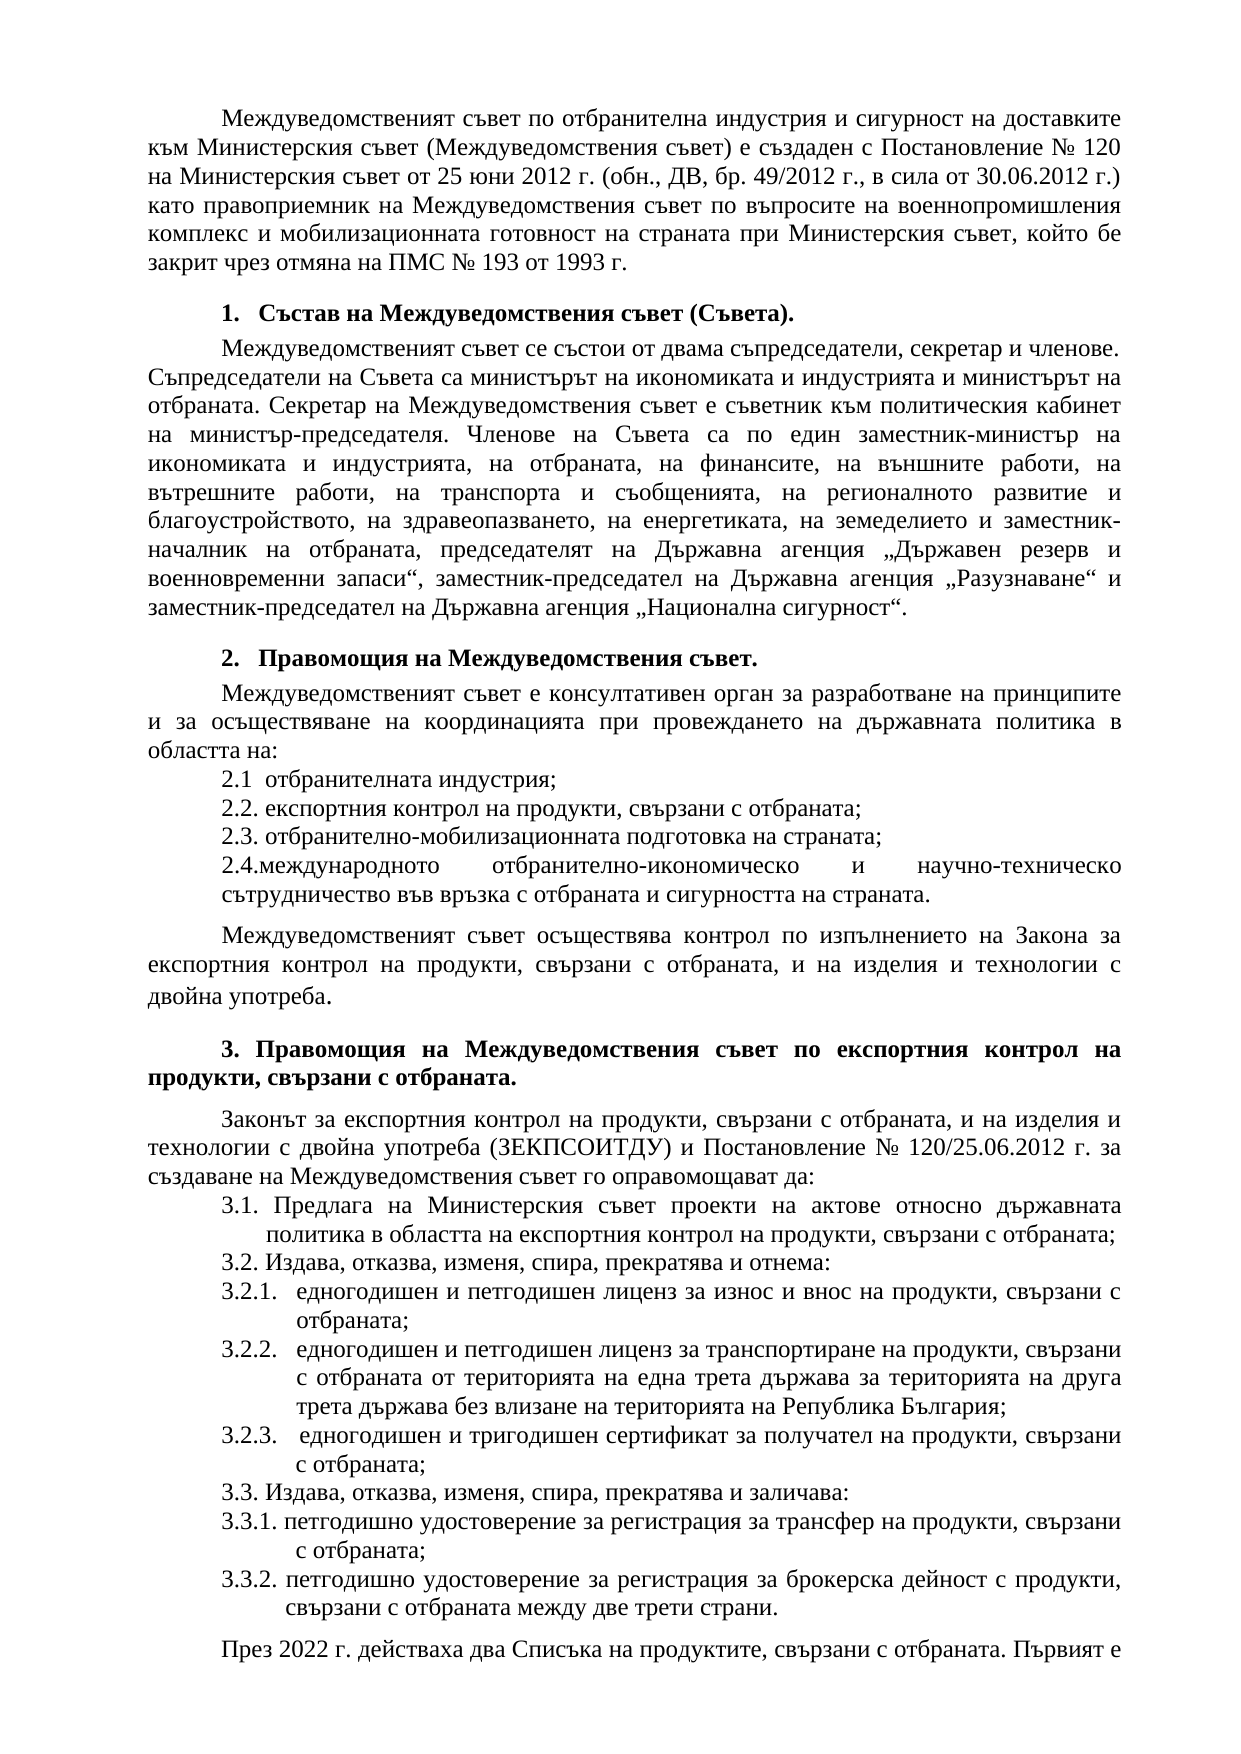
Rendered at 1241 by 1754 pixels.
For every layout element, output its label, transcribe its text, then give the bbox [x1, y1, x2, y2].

text 3. Правомощия на Междуведомствения съвет по експортния контрол на продукти, свързани с отбраната. [148, 1034, 1122, 1091]
text 3.2. Издава, отказва, изменя, спира, прекратява и отнема: [148, 1247, 1122, 1276]
text 2.2. експортния контрол на продукти, свързани с отбраната; [221, 793, 1122, 821]
text 3.2.3. едногодишен и тригодишен сертификат за получател на продукти, свързани с отбраната; [221, 1420, 1122, 1477]
list отбранителната индустрия; [221, 764, 1122, 793]
text 2.3. отбранително-мобилизационната подготовка на страната; [221, 821, 1122, 850]
text Законът за експортния контрол на продукти, свързани с отбраната, и на изделия и технологии с двойна употреба (ЗЕКПСОИТДУ) и Постановление № 120/25.06.2012 г. за създаване на Междуведомствения съвет го оправомощават да: [148, 1104, 1122, 1190]
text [148, 1634, 1122, 1662]
text 3.3.1. петгодишно удостоверение за регистрация за трансфер на продукти, свързани с отбраната; [221, 1506, 1122, 1564]
list едногодишен и петгодишен лиценз за транспортиране на продукти, свързани с отбраната от територията на една трета държава за територията на друга трета държава без влизане на територията на Република България; [221, 1334, 1122, 1420]
text 3.3. Издава, отказва, изменя, спира, прекратява и заличава: [221, 1477, 1122, 1506]
text 2.4.международното отбранително-икономическо и научно-техническо сътрудничество във връзка с отбраната и сигурността на страната. [221, 850, 1122, 908]
list едногодишен и петгодишен лиценз за износ и внос на продукти, свързани с отбраната; [221, 1276, 1122, 1334]
list Правомощия на Междуведомствения съвет. [221, 643, 1122, 671]
text Междуведомственият съвет осъществява контрол по изпълнението на Закона за експортния контрол на продукти, свързани с отбраната, и на изделия и технологии с двойна употреба. [148, 920, 1122, 1012]
text 3.1. Предлага на Министерския съвет проекти на актове относно държавната политика в областта на експортния контрол на продукти, свързани с отбраната; [221, 1190, 1122, 1247]
text 3.3.2. петгодишно удостоверение за регистрация за брокерска дейност с продукти, свързани с отбраната между две трети страни. [221, 1564, 1122, 1621]
list Състав на Междуведомствения съвет (Съвета). [221, 298, 1122, 327]
text Съпредседатели на Съвета са министърът на икономиката и индустрията и министърът на отбраната. Секретар на Междуведомствения съвет е съветник към политическия кабинет на министър-председателя. Членове на Съвета са по един заместник-министър на икономиката и индустрията, на отбраната, на финансите, на външните работи, на вътрешните работи, на транспорта и съобщенията, на регионалното развитие и благоустройството, на здравеопазването, на енергетиката, на земеделието и заместник-началник на отбраната, председателят на Държавна агенция „Държавен резерв и военновременни запаси“, заместник-председател на Държавна агенция „Разузнаване“ и заместник-председател на Държавна агенция „Национална сигурност“. [148, 362, 1122, 621]
text Междуведомственият съвет по отбранителна индустрия и сигурност на доставките към Министерския съвет (Междуведомствения съвет) е създаден с Постановление № 120 на Министерския съвет от 25 юни 2012 г. (обн., ДВ, бр. 49/2012 г., в сила от 30.06.2012 г.) като правоприемник на Междуведомствения съвет по въпросите на военнопромишления комплекс и мобилизационната готовност на страната при Министерския съвет, който бе закрит чрез отмяна на ПМС № 193 от 1993 г. [148, 103, 1122, 276]
text Междуведомственият съвет е консултативен орган за разработване на принципите и за осъществяване на координацията при провеждането на държавната политика в областта на: [148, 678, 1122, 764]
text Междуведомственият съвет се състои от двама съпредседатели, секретар и членове. [221, 333, 1122, 362]
